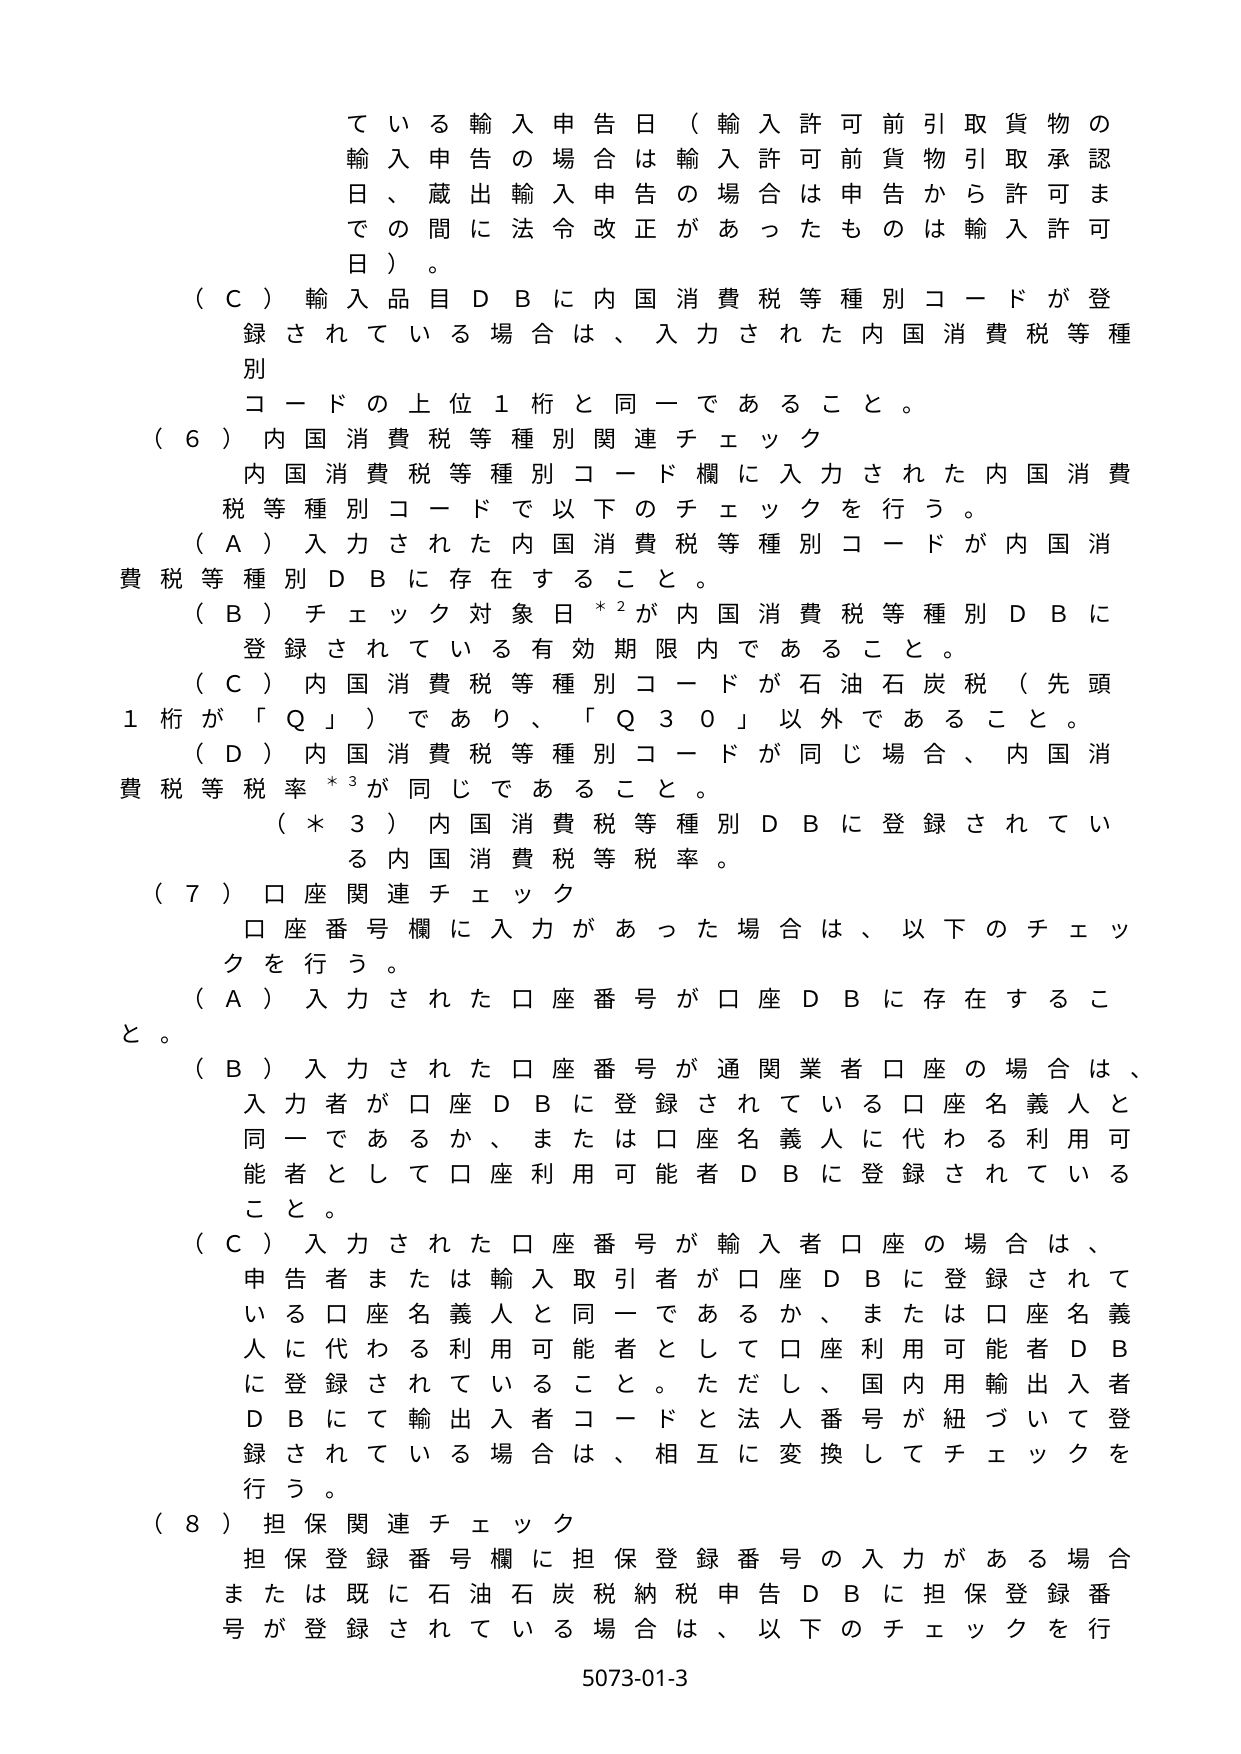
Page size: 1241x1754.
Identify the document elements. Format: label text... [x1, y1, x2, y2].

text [202, 1540, 1150, 1645]
text （８）担保関連チェック [119, 1505, 1150, 1540]
text （Ｃ）輸入品目ＤＢに内国消費税等種別コードが登録されている場合は、入力された内国消費税等種別 [161, 280, 1150, 385]
text （Ｄ）内国消費税等種別コードが同じ場合、内国消費税等税率＊３が同じであること。 [119, 735, 1150, 805]
text （＊３）内国消費税等種別ＤＢに登録されている内国消費税等税率。 [243, 805, 1150, 875]
text 内国消費税等種別コード欄に入力された内国消費税等種別コードで以下のチェックを行う。 [202, 455, 1150, 525]
text （６）内国消費税等種別関連チェック [119, 420, 1150, 455]
text コードの上位１桁と同一であること。 [222, 385, 1150, 420]
text （Ｃ）内国消費税等種別コードが石油石炭税（先頭１桁が「Ｑ」）であり、「Ｑ３０」以外であること。 [119, 665, 1150, 735]
text （Ａ）入力された内国消費税等種別コードが内国消費税等種別ＤＢに存在すること。 [119, 525, 1150, 595]
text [243, 105, 1150, 280]
text （Ｂ）入力された口座番号が通関業者口座の場合は、入力者が口座ＤＢに登録されている口座名義人と同一であるか、または口座名義人に代わる利用可能者として口座利用可能者ＤＢに登録されていること。 [161, 1050, 1150, 1225]
text （Ａ）入力された口座番号が口座ＤＢに存在すること。 [119, 980, 1150, 1050]
text 口座番号欄に入力があった場合は、以下のチェックを行う。 [202, 910, 1150, 980]
text （Ｂ）チェック対象日＊２が内国消費税等種別ＤＢに登録されている有効期限内であること。 [161, 595, 1150, 665]
text （７）口座関連チェック [119, 875, 1150, 910]
text （Ｃ）入力された口座番号が輸入者口座の場合は、申告者または輸入取引者が口座ＤＢに登録されている口座名義人と同一であるか、または口座名義人に代わる利用可能者として口座利用可能者ＤＢに登録されていること。ただし、国内用輸出入者ＤＢにて輸出入者コードと法人番号が紐づいて登録されている場合は、相互に変換してチェックを行う。 [161, 1225, 1150, 1505]
